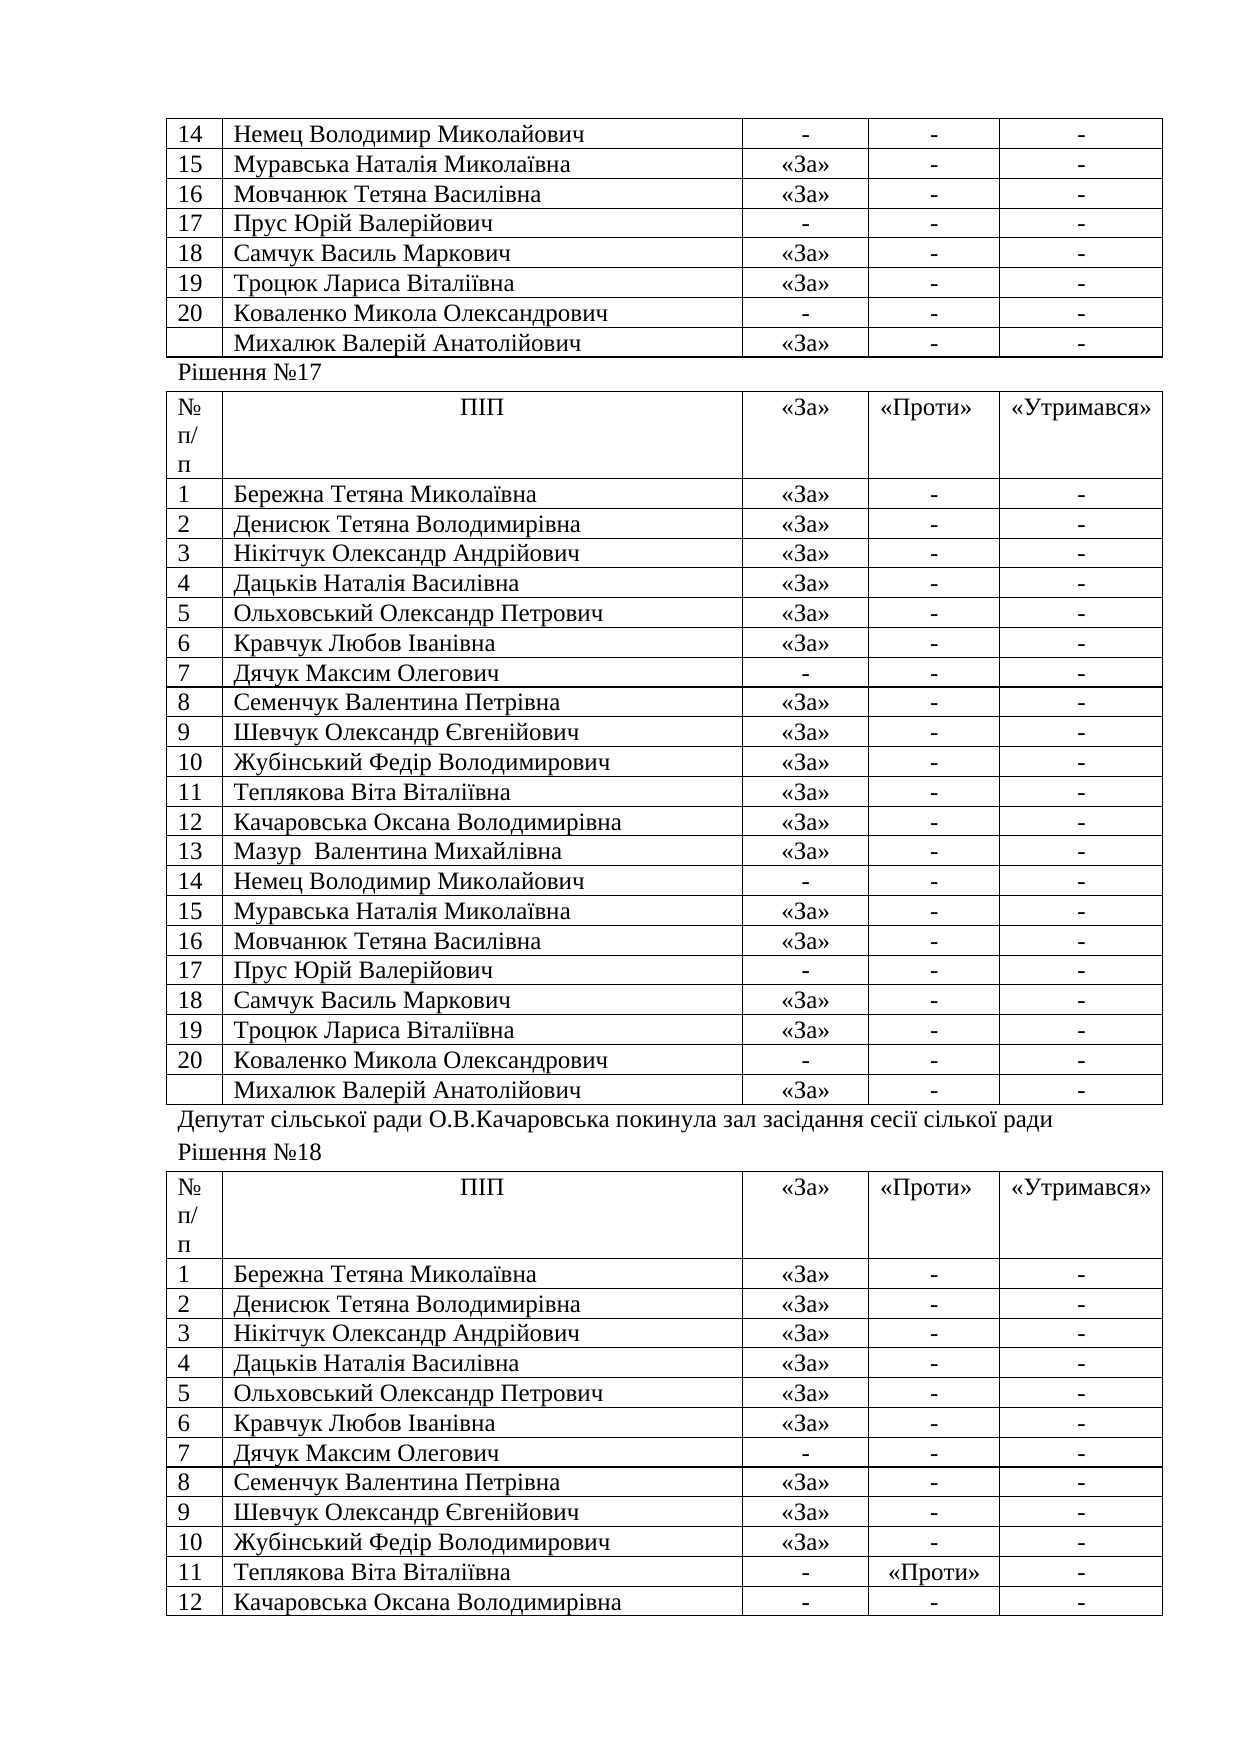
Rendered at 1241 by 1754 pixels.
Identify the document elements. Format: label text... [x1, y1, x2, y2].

table_cell «Проти» [869, 1557, 999, 1586]
table_cell «За» [743, 747, 868, 776]
table_cell 7 [167, 658, 222, 686]
table_cell «За» [743, 1259, 868, 1288]
table_cell - [869, 956, 999, 984]
table_cell «За» [743, 1408, 868, 1437]
table_cell - [1000, 658, 1162, 686]
table_cell 3 [167, 539, 222, 567]
table_cell 11 [167, 777, 222, 806]
table_cell 9 [167, 1497, 222, 1526]
table_cell «За» [743, 1468, 868, 1496]
table_cell - [1000, 926, 1162, 954]
table_cell - [1000, 1348, 1162, 1377]
table_cell - [1000, 985, 1162, 1014]
table_cell - [743, 119, 868, 148]
table_cell - [1000, 1259, 1162, 1288]
table_cell «За» [743, 985, 868, 1014]
table_cell Шевчук Олександр Євгенійович [223, 717, 742, 746]
table_cell - [1000, 509, 1162, 537]
table_cell - [1000, 568, 1162, 597]
table_cell - [869, 479, 999, 508]
table_header «Проти» [869, 392, 999, 478]
table_cell Дячук Максим Олегович [223, 1438, 742, 1466]
table_cell 2 [167, 509, 222, 537]
table_cell 6 [167, 1408, 222, 1437]
table_cell 6 [167, 628, 222, 657]
table_cell Шевчук Олександр Євгенійович [223, 1497, 742, 1526]
table_cell - [869, 509, 999, 537]
table_cell - [1000, 598, 1162, 627]
table_cell - [869, 268, 999, 297]
table_cell 8 [167, 688, 222, 716]
table_cell Прус Юрій Валерійович [223, 956, 742, 984]
table_cell - [1000, 1468, 1162, 1496]
table_cell Михалюк Валерій Анатолійович [223, 328, 742, 356]
table_cell Жубінський Федір Володимирович [223, 1527, 742, 1556]
table_cell Жубінський Федір Володимирович [223, 747, 742, 776]
table_cell «За» [743, 479, 868, 508]
table_header ПІП [223, 1172, 742, 1258]
table_cell «За» [743, 777, 868, 806]
table_cell «За» [743, 328, 868, 356]
table_cell 11 [167, 1557, 222, 1586]
table_cell - [1000, 1289, 1162, 1317]
table_cell «За» [743, 1075, 868, 1103]
table_cell 19 [167, 1015, 222, 1044]
table_cell - [743, 1587, 868, 1615]
table_cell - [869, 1075, 999, 1103]
table_cell 15 [167, 149, 222, 178]
table_cell «За» [743, 1319, 868, 1347]
table_cell - [1000, 1527, 1162, 1556]
table_cell 15 [167, 896, 222, 925]
table_cell «За» [743, 509, 868, 537]
table_cell - [1000, 628, 1162, 657]
table_cell «За» [743, 836, 868, 865]
table_cell - [1000, 1045, 1162, 1074]
table_cell - [869, 1587, 999, 1615]
table_cell Денисюк Тетяна Володимирівна [223, 509, 742, 537]
table_cell - [1000, 479, 1162, 508]
table_cell - [1000, 836, 1162, 865]
table_cell 16 [167, 179, 222, 207]
table_cell 5 [167, 598, 222, 627]
table_cell - [743, 209, 868, 237]
table_cell «За» [743, 1348, 868, 1377]
table_cell - [1000, 1408, 1162, 1437]
table_cell Самчук Василь Маркович [223, 238, 742, 267]
table_cell - [1000, 1557, 1162, 1586]
table_cell 18 [167, 985, 222, 1014]
table_cell 1 [167, 1259, 222, 1288]
table_cell «За» [743, 1497, 868, 1526]
table_cell - [869, 866, 999, 895]
table_cell 5 [167, 1378, 222, 1407]
table_cell - [869, 688, 999, 716]
table_cell 14 [167, 866, 222, 895]
table_cell Муравська Наталія Миколаївна [223, 896, 742, 925]
table_cell - [869, 1468, 999, 1496]
table_cell 13 [167, 836, 222, 865]
table_cell Кравчук Любов Іванівна [223, 1408, 742, 1437]
table_cell Михалюк Валерій Анатолійович [223, 1075, 742, 1103]
table_cell - [869, 179, 999, 207]
table_cell - [1000, 539, 1162, 567]
table_cell - [743, 298, 868, 327]
table_cell - [1000, 807, 1162, 835]
table_cell - [869, 658, 999, 686]
table_cell 20 [167, 1045, 222, 1074]
table_cell «За» [743, 539, 868, 567]
table_cell - [869, 1045, 999, 1074]
table_cell [167, 1075, 222, 1103]
table_cell 12 [167, 1587, 222, 1615]
table_cell 20 [167, 298, 222, 327]
table_cell - [869, 539, 999, 567]
table_cell «За» [743, 268, 868, 297]
table_cell «За» [743, 238, 868, 267]
table_cell Качаровська Оксана Володимирівна [223, 807, 742, 835]
table_cell - [869, 628, 999, 657]
table_cell 10 [167, 1527, 222, 1556]
table_cell - [1000, 238, 1162, 267]
table_header № п/п [167, 1172, 222, 1258]
table_cell - [869, 328, 999, 356]
table_cell «За» [743, 688, 868, 716]
table_cell - [1000, 149, 1162, 178]
table_cell - [1000, 956, 1162, 984]
table_cell - [869, 298, 999, 327]
table_cell Мовчанюк Тетяна Василівна [223, 926, 742, 954]
table_cell - [1000, 777, 1162, 806]
table_cell - [1000, 866, 1162, 895]
table_cell Троцюк Лариса Віталіївна [223, 268, 742, 297]
table_cell - [869, 1348, 999, 1377]
table_cell «За» [743, 598, 868, 627]
table_cell - [1000, 747, 1162, 776]
table_cell - [869, 1319, 999, 1347]
table_cell - [1000, 1497, 1162, 1526]
table_cell 7 [167, 1438, 222, 1466]
table_cell - [1000, 328, 1162, 356]
table_cell Коваленко Микола Олександрович [223, 1045, 742, 1074]
table_cell Дацьків Наталія Василівна [223, 568, 742, 597]
table_header «Проти» [869, 1172, 999, 1258]
table_cell «За» [743, 568, 868, 597]
table_header «Утримався» [1000, 1172, 1162, 1258]
table_header «За» [743, 392, 868, 478]
table_cell - [1000, 896, 1162, 925]
table_cell Нікітчук Олександр Андрійович [223, 1319, 742, 1347]
table_cell - [869, 149, 999, 178]
table_cell [167, 328, 222, 356]
table_cell 4 [167, 1348, 222, 1377]
table_cell Мовчанюк Тетяна Василівна [223, 179, 742, 207]
table_cell - [869, 1378, 999, 1407]
table_cell - [869, 1259, 999, 1288]
table_cell - [1000, 1015, 1162, 1044]
table_cell - [869, 1497, 999, 1526]
table_header № п/п [167, 392, 222, 478]
table_cell Ольховський Олександр Петрович [223, 1378, 742, 1407]
table_cell - [1000, 1319, 1162, 1347]
table_cell Муравська Наталія Миколаївна [223, 149, 742, 178]
table_cell - [869, 747, 999, 776]
table_cell Немец Володимир Миколайович [223, 119, 742, 148]
table_cell - [869, 985, 999, 1014]
table_cell 4 [167, 568, 222, 597]
table_cell - [1000, 179, 1162, 207]
table_cell - [1000, 209, 1162, 237]
table_cell Ольховський Олександр Петрович [223, 598, 742, 627]
table_cell Бережна Тетяна Миколаївна [223, 1259, 742, 1288]
table_cell - [869, 896, 999, 925]
table_cell - [1000, 268, 1162, 297]
text Рішення №18 [177, 1137, 1152, 1166]
table_cell Коваленко Микола Олександрович [223, 298, 742, 327]
table_cell Денисюк Тетяна Володимирівна [223, 1289, 742, 1317]
table_cell - [743, 866, 868, 895]
table_cell - [869, 1438, 999, 1466]
table_cell - [1000, 717, 1162, 746]
table_cell 19 [167, 268, 222, 297]
table_cell - [869, 1527, 999, 1556]
table_cell «За» [743, 717, 868, 746]
table_cell Теплякова Віта Віталіївна [223, 777, 742, 806]
table_cell Троцюк Лариса Віталіївна [223, 1015, 742, 1044]
table_cell - [869, 568, 999, 597]
table_cell - [869, 1289, 999, 1317]
table_cell 8 [167, 1468, 222, 1496]
table_cell 1 [167, 479, 222, 508]
table_cell - [869, 777, 999, 806]
table_cell «За» [743, 179, 868, 207]
table_cell 10 [167, 747, 222, 776]
table_cell «За» [743, 807, 868, 835]
table_cell 12 [167, 807, 222, 835]
table_cell 18 [167, 238, 222, 267]
table_cell 17 [167, 956, 222, 984]
table_cell - [869, 1408, 999, 1437]
table_cell Кравчук Любов Іванівна [223, 628, 742, 657]
table_cell «За» [743, 628, 868, 657]
table_cell - [1000, 1587, 1162, 1615]
table_cell Теплякова Віта Віталіївна [223, 1557, 742, 1586]
table_cell - [743, 956, 868, 984]
table_cell «За» [743, 1527, 868, 1556]
table_cell - [1000, 1438, 1162, 1466]
table_cell - [743, 1557, 868, 1586]
table_cell Дацьків Наталія Василівна [223, 1348, 742, 1377]
table_cell - [869, 926, 999, 954]
table_cell - [1000, 688, 1162, 716]
table_cell - [1000, 1378, 1162, 1407]
table_cell Немец Володимир Миколайович [223, 866, 742, 895]
table_cell 14 [167, 119, 222, 148]
table_cell Семенчук Валентина Петрівна [223, 1468, 742, 1496]
table_cell - [869, 209, 999, 237]
table_cell «За» [743, 896, 868, 925]
table_cell 9 [167, 717, 222, 746]
table_cell - [869, 238, 999, 267]
table_cell Самчук Василь Маркович [223, 985, 742, 1014]
table_cell - [869, 598, 999, 627]
table_cell «За» [743, 1015, 868, 1044]
table_cell 2 [167, 1289, 222, 1317]
table_cell Семенчук Валентина Петрівна [223, 688, 742, 716]
text Рішення №17 [177, 358, 1152, 386]
table_cell Прус Юрій Валерійович [223, 209, 742, 237]
table_cell Дячук Максим Олегович [223, 658, 742, 686]
table_cell - [1000, 119, 1162, 148]
table_cell 17 [167, 209, 222, 237]
table_cell «За» [743, 1378, 868, 1407]
text Депутат сільської ради О.В.Качаровська покинула зал засідання сесії сілької ради [177, 1105, 1152, 1133]
table_header «За» [743, 1172, 868, 1258]
table_cell - [743, 658, 868, 686]
table_cell - [869, 807, 999, 835]
table_cell «За» [743, 1289, 868, 1317]
table_cell 16 [167, 926, 222, 954]
table_cell «За» [743, 149, 868, 178]
table_header «Утримався» [1000, 392, 1162, 478]
table_cell «За» [743, 926, 868, 954]
table_cell - [743, 1045, 868, 1074]
table_cell - [869, 836, 999, 865]
table_cell - [869, 119, 999, 148]
table_cell Нікітчук Олександр Андрійович [223, 539, 742, 567]
table_cell Качаровська Оксана Володимирівна [223, 1587, 742, 1615]
table_header ПІП [223, 392, 742, 478]
table_cell 3 [167, 1319, 222, 1347]
table_cell Бережна Тетяна Миколаївна [223, 479, 742, 508]
table_cell - [869, 1015, 999, 1044]
table_cell - [1000, 1075, 1162, 1103]
table_cell - [1000, 298, 1162, 327]
table_cell - [869, 717, 999, 746]
table_cell Мазур Валентина Михайлівна [223, 836, 742, 865]
table_cell - [743, 1438, 868, 1466]
